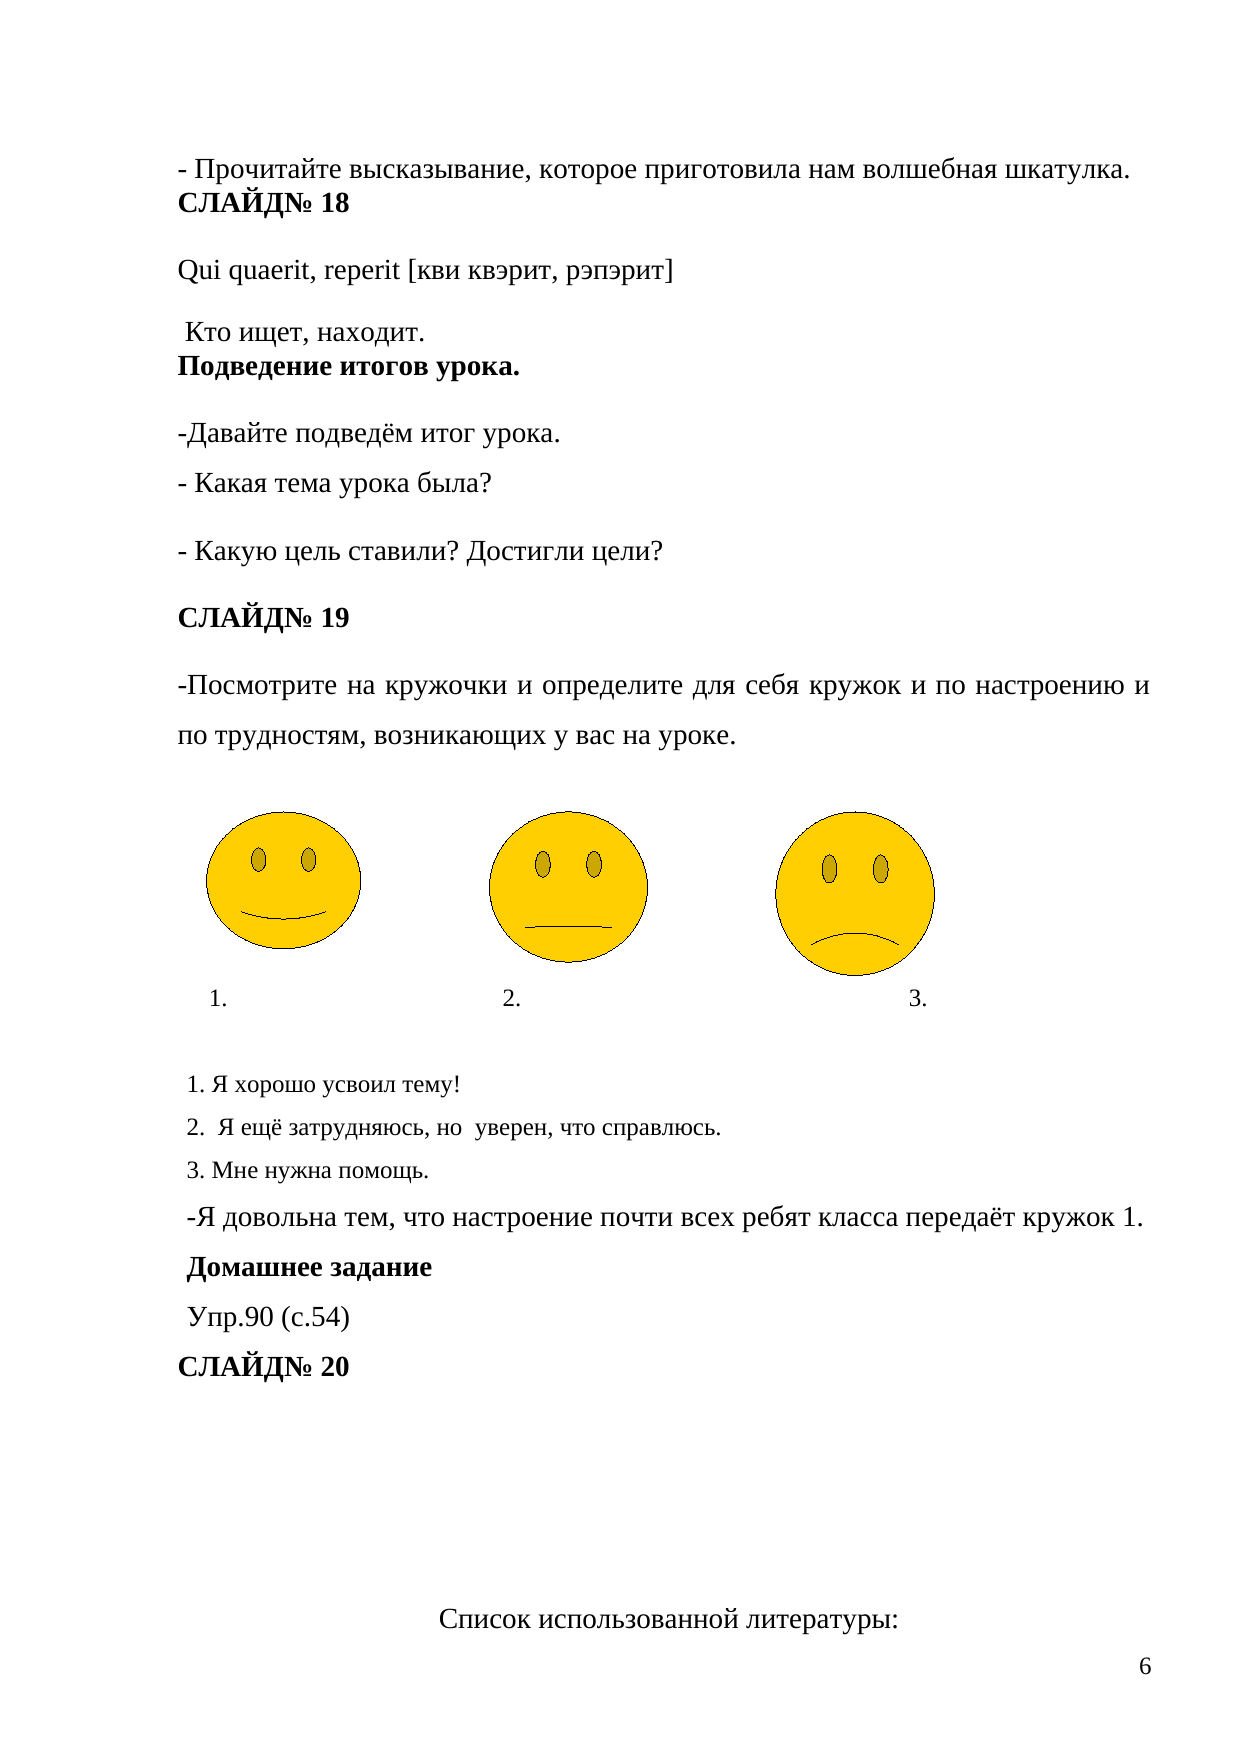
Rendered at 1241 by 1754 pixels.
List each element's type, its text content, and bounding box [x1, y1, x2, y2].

text 1. 2. 3. [177, 983, 1152, 1012]
text Список использованной литературы: [178, 1601, 1152, 1635]
text Подведение итогов урока. [177, 348, 1152, 382]
text СЛАЙД№ 19 [177, 600, 1152, 633]
text 1. Я хорошо усвоил тему! [186, 1069, 1152, 1098]
text Qui quaerit, reperit [кви квэрит, рэпэрит] [177, 252, 1152, 286]
text СЛАЙД№ 18 [177, 185, 1152, 219]
text - Какую цель ставили? Достигли цели? [177, 533, 1152, 566]
text - Прочитайте высказывание, которое приготовила нам волшебная шкатулка. [177, 152, 1152, 185]
text Домашнее задание [178, 1249, 1152, 1282]
text Кто ищет, находит. [177, 314, 1152, 348]
text -Посмотрите на кружочки и определите для себя кружок и по настроению и по трудностям, возникающих у вас на уроке. [177, 667, 1152, 751]
text -Давайте подведём итог урока. [177, 415, 1152, 449]
text 3. Мне нужна помощь. [178, 1156, 1152, 1184]
text -Я довольна тем, что настроение почти всех ребят класса передаёт кружок 1. [178, 1199, 1152, 1232]
text Упр.90 (с.54) [178, 1299, 1152, 1333]
text - Какая тема урока была? [177, 466, 1152, 499]
text 2. Я ещё затрудняюсь, но уверен, что справлюсь. [186, 1112, 1152, 1141]
text СЛАЙД№ 20 [177, 1349, 1152, 1383]
